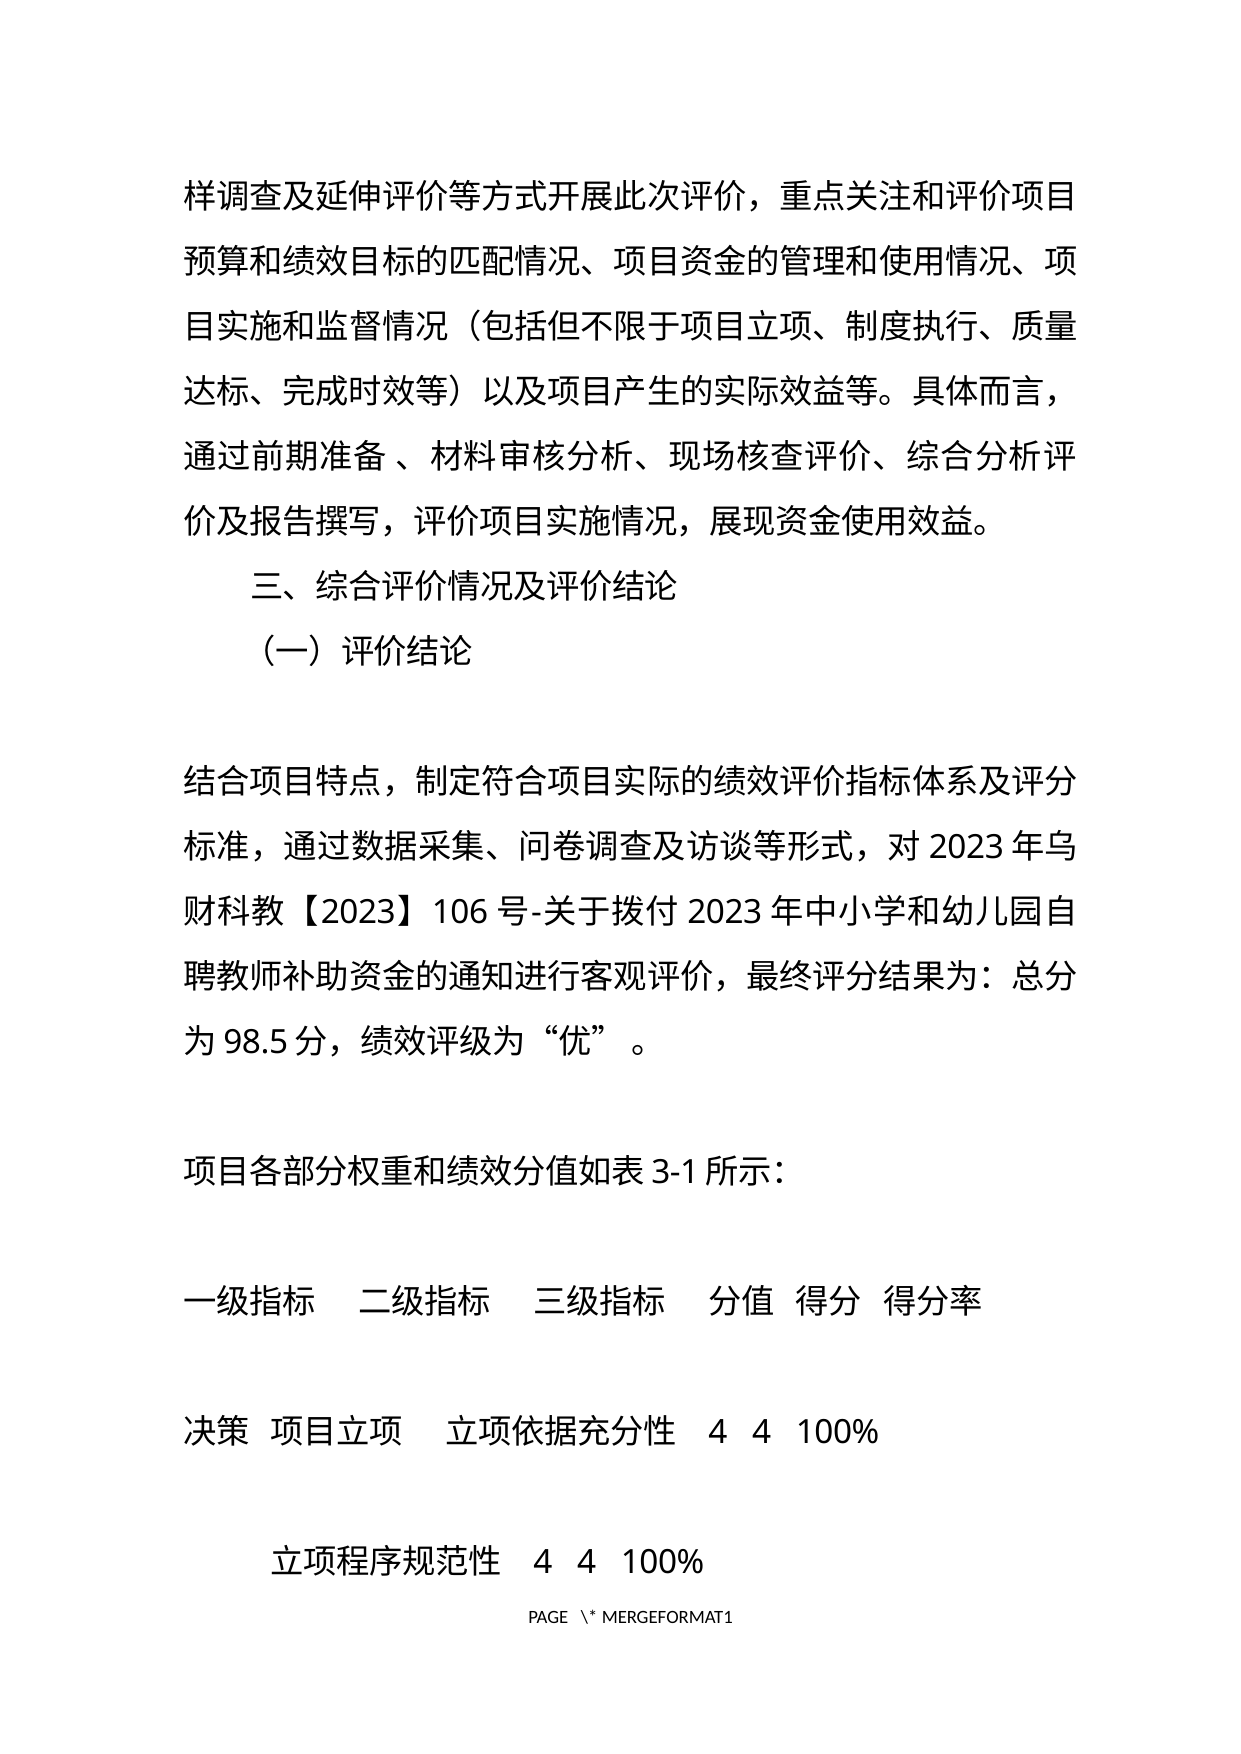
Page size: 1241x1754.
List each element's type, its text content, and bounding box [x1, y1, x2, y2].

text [183, 617, 1078, 1592]
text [183, 162, 1078, 552]
text 三、综合评价情况及评价结论 [183, 552, 1078, 617]
